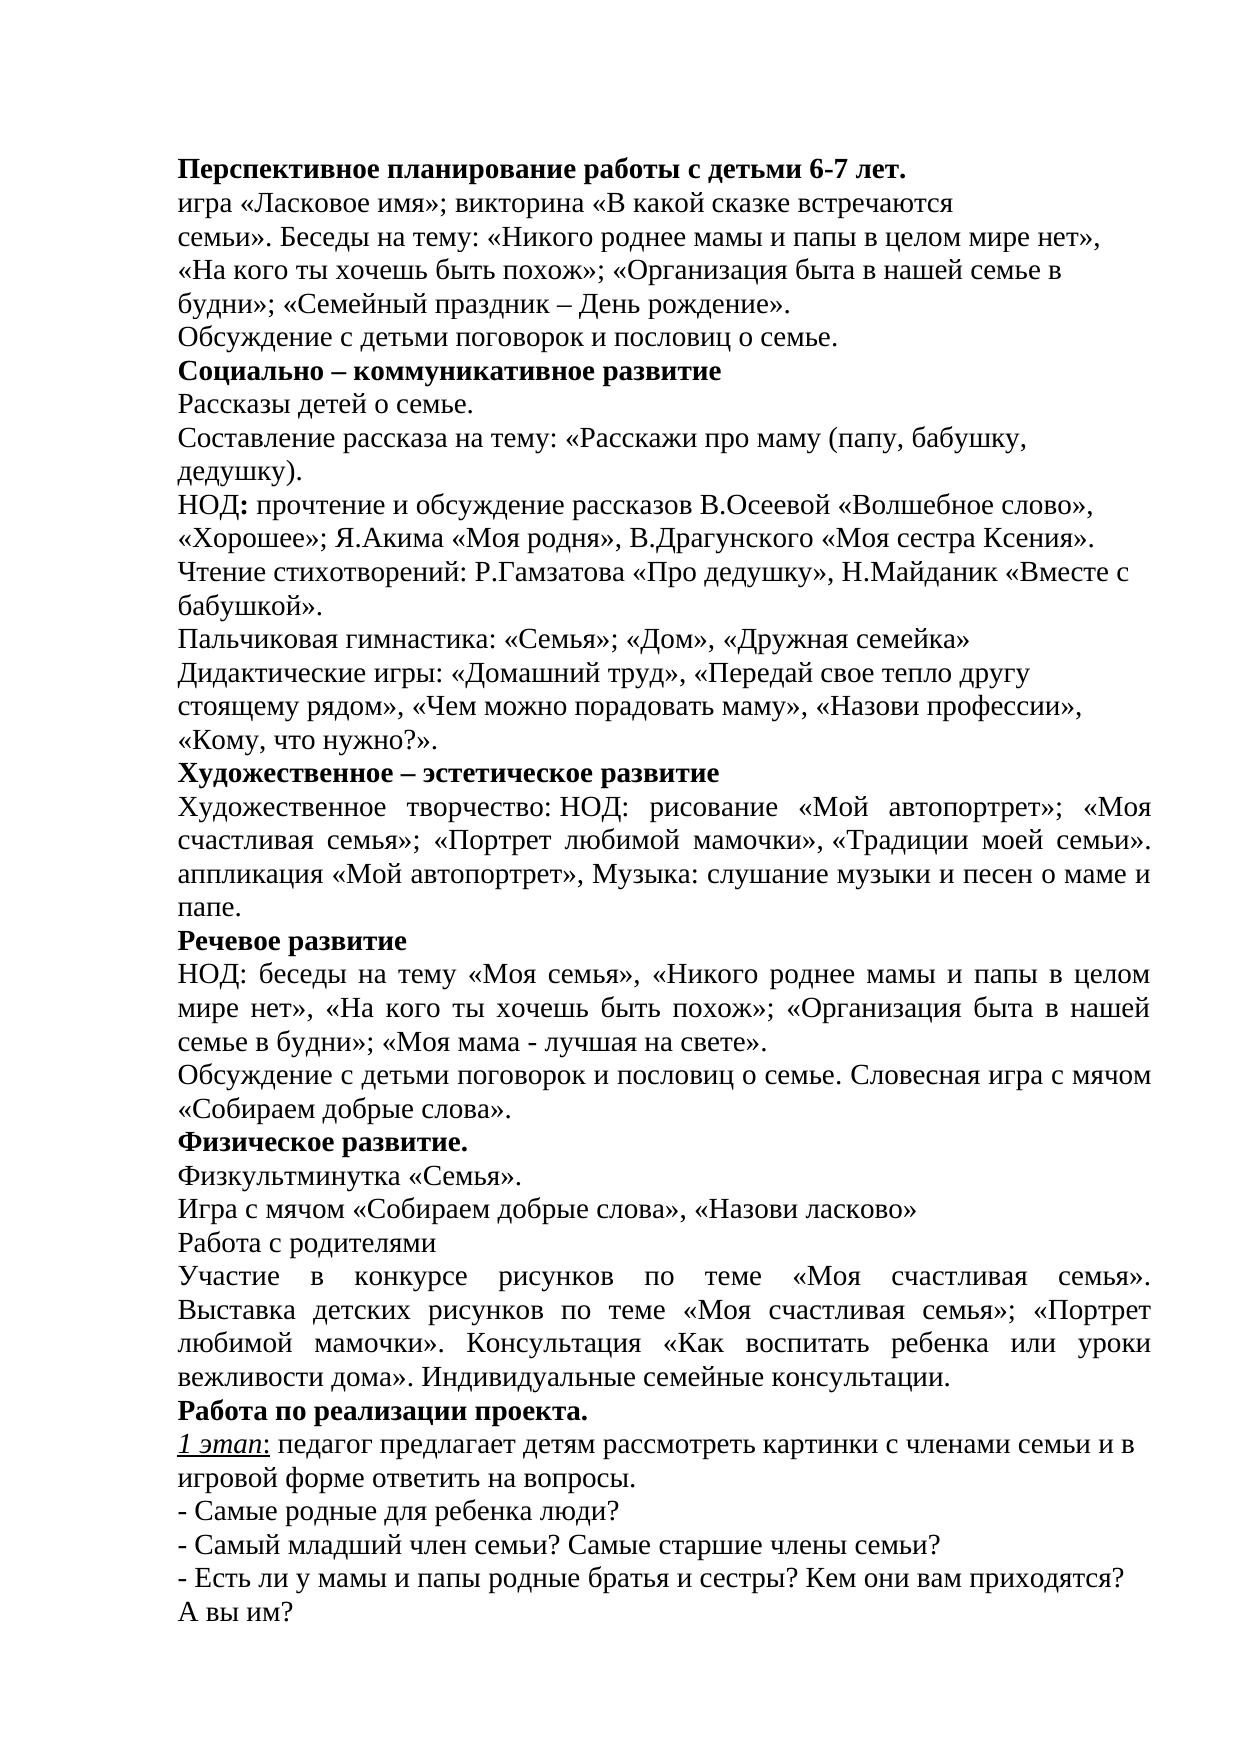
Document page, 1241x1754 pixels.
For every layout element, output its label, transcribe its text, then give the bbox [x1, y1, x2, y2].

text Участие в конкурсе рисунков по теме «Моя счастливая семья». Выставка детских рисунков по теме «Моя счастливая семья»; «Портрет любимой мамочки». Консультация «Как воспитать ребенка или уроки вежливости дома». Индивидуальные семейные консультации. [177, 1258, 1152, 1393]
text Рассказы детей о семье. Составление рассказа на тему: «Расскажи про маму (папу, бабушку, дедушку). НОД: прочтение и обсуждение рассказов В.Осеевой «Волшебное слово», «Хорошее»; Я.Акима «Моя родня», В.Драгунского «Моя сестра Ксения». Чтение стихотворений: Р.Гамзатова «Про дедушку», Н.Майданик «Вместе с бабушкой». Пальчиковая гимнастика: «Семья»; «Дом», «Дружная семейка» Дидактические игры: «Домашний труд», «Передай свое тепло другу стоящему рядом», «Чем можно порадовать маму», «Назови профессии», «Кому, что нужно?». [177, 386, 1152, 755]
text НОД: беседы на тему «Моя семья», «Никого роднее мамы и папы в целом мире нет», «На кого ты хочешь быть похож»; «Организация быта в нашей семье в будни»; «Моя мама - лучшая на свете». [177, 957, 1152, 1057]
text Речевое развитие [177, 923, 1152, 957]
text Физкультминутка «Семья». [177, 1158, 1152, 1191]
text Игра с мячом «Собираем добрые слова», «Назови ласково» [177, 1191, 1152, 1225]
text Физическое развитие. [177, 1124, 1152, 1158]
text Работа с родителями [177, 1225, 1152, 1258]
text Художественное – эстетическое развитие [177, 755, 1152, 789]
text игра «Ласковое имя»; викторина «В какой сказке встречаются семьи». Беседы на тему: «Никого роднее мамы и папы в целом мире нет», «На кого ты хочешь быть похож»; «Организация быта в нашей семье в будни»; «Семейный праздник – День рождение». Обсуждение с детьми поговорок и пословиц о семье. [791, 185, 1152, 353]
text Социально – коммуникативное развитие [177, 353, 1152, 386]
text Обсуждение с детьми поговорок и пословиц о семье. Словесная игра с мячом «Собираем добрые слова». [177, 1057, 1152, 1124]
text Художественное творчество: НОД: рисование «Мой автопортрет»; «Моя счастливая семья»; «Портрет любимой мамочки», «Традиции моей семьи». аппликация «Мой автопортрет», Музыка: слушание музыки и песен о маме и папе. [177, 789, 1152, 923]
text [177, 1393, 1152, 1627]
text Перспективное планирование работы с детьми 6-7 лет. [177, 152, 1152, 185]
